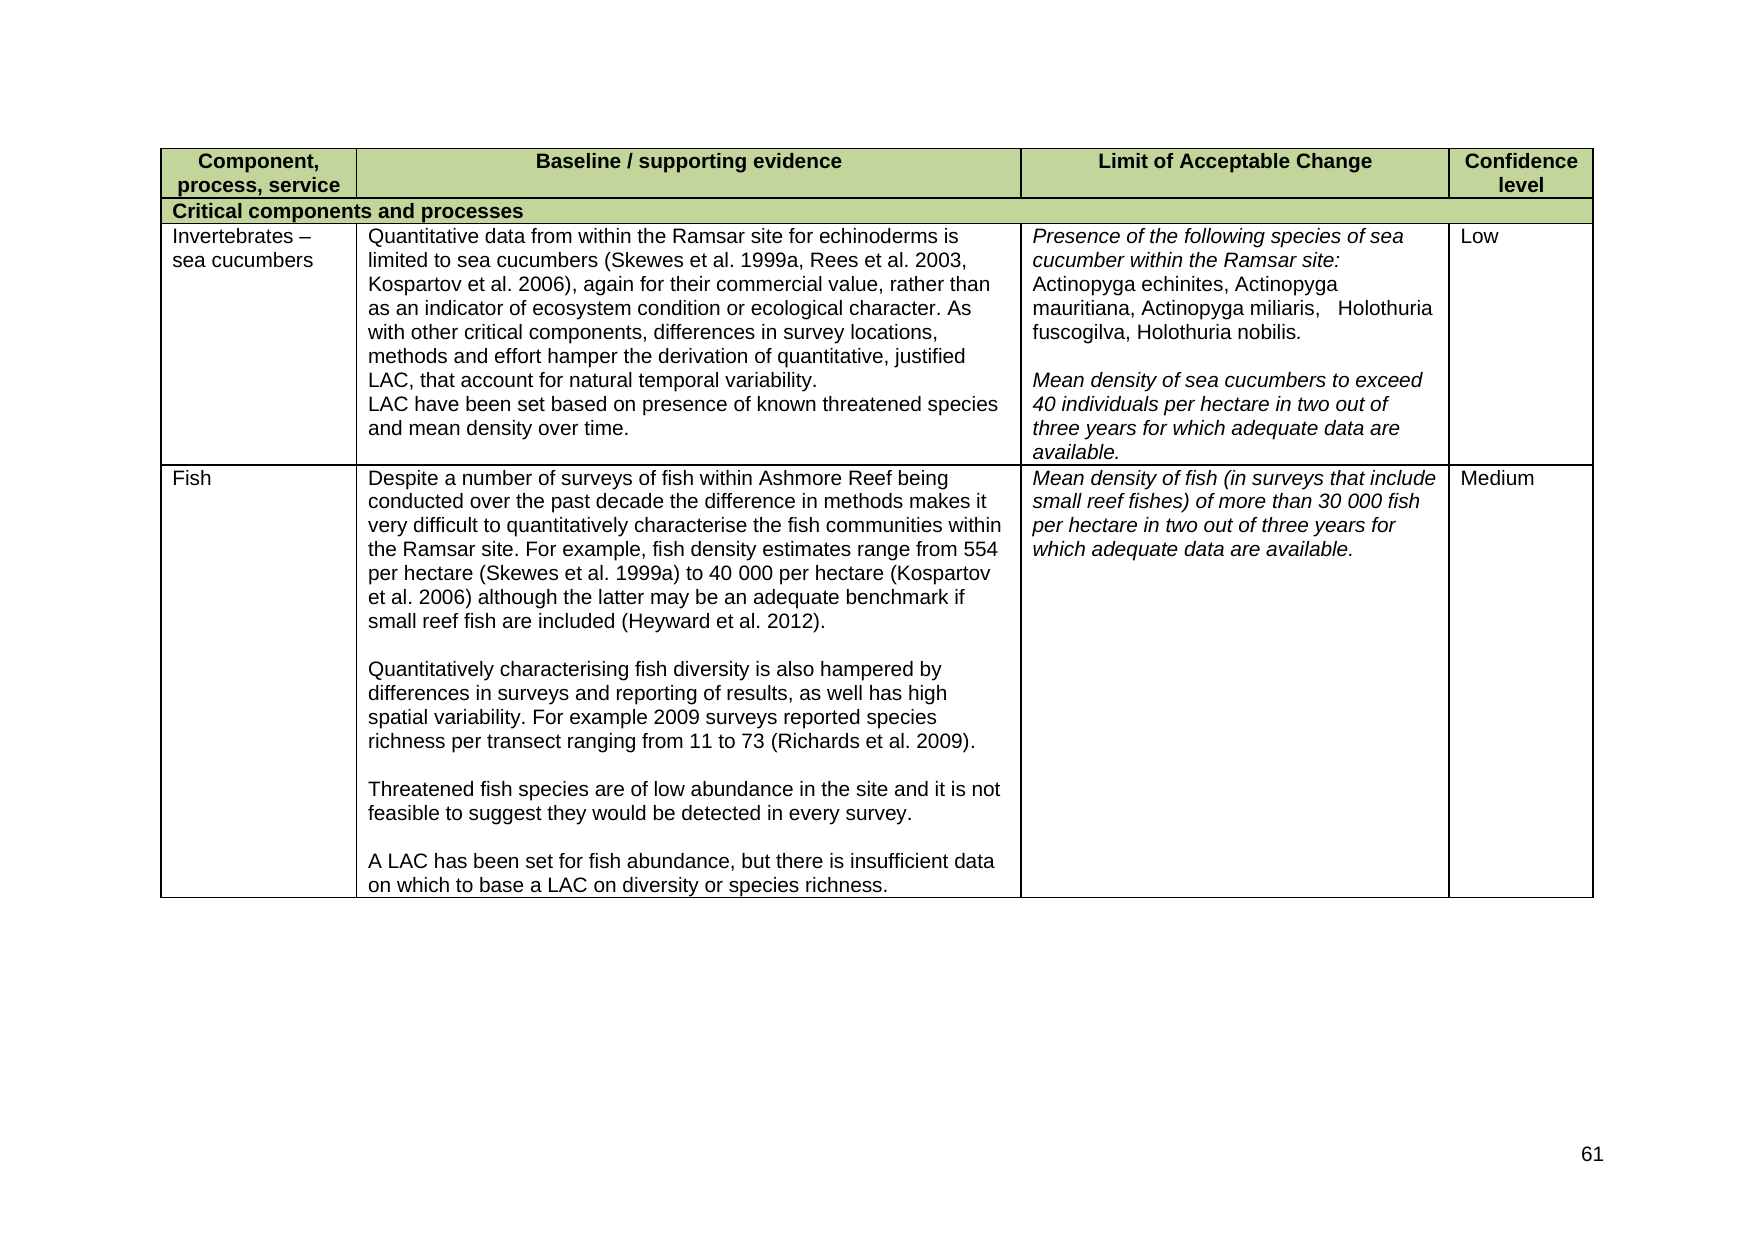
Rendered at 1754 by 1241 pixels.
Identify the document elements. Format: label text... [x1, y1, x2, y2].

table_cell Low [1450, 224, 1592, 464]
table_header Limit of Acceptable Change [1022, 149, 1448, 197]
table_cell Mean density of fish (in surveys that include small reef fishes) of more than 30 000 fish per hectare in two out of three years for which adequate data are available. [1022, 466, 1448, 897]
table_header Confidence level [1450, 149, 1592, 197]
table_cell Despite a number of surveys of fish within Ashmore Reef being conducted over the past decade the difference in methods makes it very difficult to quantitatively characterise the fish communities within the Ramsar site. For example, fish density estimates range from 554 per hectare (Skewes et al. 1999a) to 40 000 per hectare (Kospartov et al. 2006) although the latter may be an adequate benchmark if small reef fish are included (Heyward et al. 2012). Quantitatively characterising fish diversity is also hampered by differences in surveys and reporting of results, as well has high spatial variability. For example 2009 surveys reported species richness per transect ranging from 11 to 73 (Richards et al. 2009). Threatened fish species are of low abundance in the site and it is not feasible to suggest they would be detected in every survey. A LAC has been set for fish abundance, but there is insufficient data on which to base a LAC on diversity or species richness. [357, 466, 1020, 897]
table_cell Medium [1450, 466, 1592, 897]
table_header Component, process, service [162, 149, 356, 197]
table_cell Presence of the following species of sea cucumber within the Ramsar site: Actinopyga echinites, Actinopyga mauritiana, Actinopyga miliaris, Holothuria fuscogilva, Holothuria nobilis. Mean density of sea cucumbers to exceed 40 individuals per hectare in two out of three years for which adequate data are available. [1022, 224, 1448, 464]
table_header Baseline / supporting evidence [357, 149, 1020, 197]
table_cell Quantitative data from within the Ramsar site for echinoderms is limited to sea cucumbers (Skewes et al. 1999a, Rees et al. 2003, Kospartov et al. 2006), again for their commercial value, rather than as an indicator of ecosystem condition or ecological character. As with other critical components, differences in survey locations, methods and effort hamper the derivation of quantitative, justified LAC, that account for natural temporal variability. LAC have been set based on presence of known threatened species and mean density over time. [357, 224, 1020, 464]
table_cell Critical components and processes [162, 199, 1592, 223]
table_cell Invertebrates – sea cucumbers [162, 224, 356, 464]
table_cell Fish [162, 466, 356, 897]
